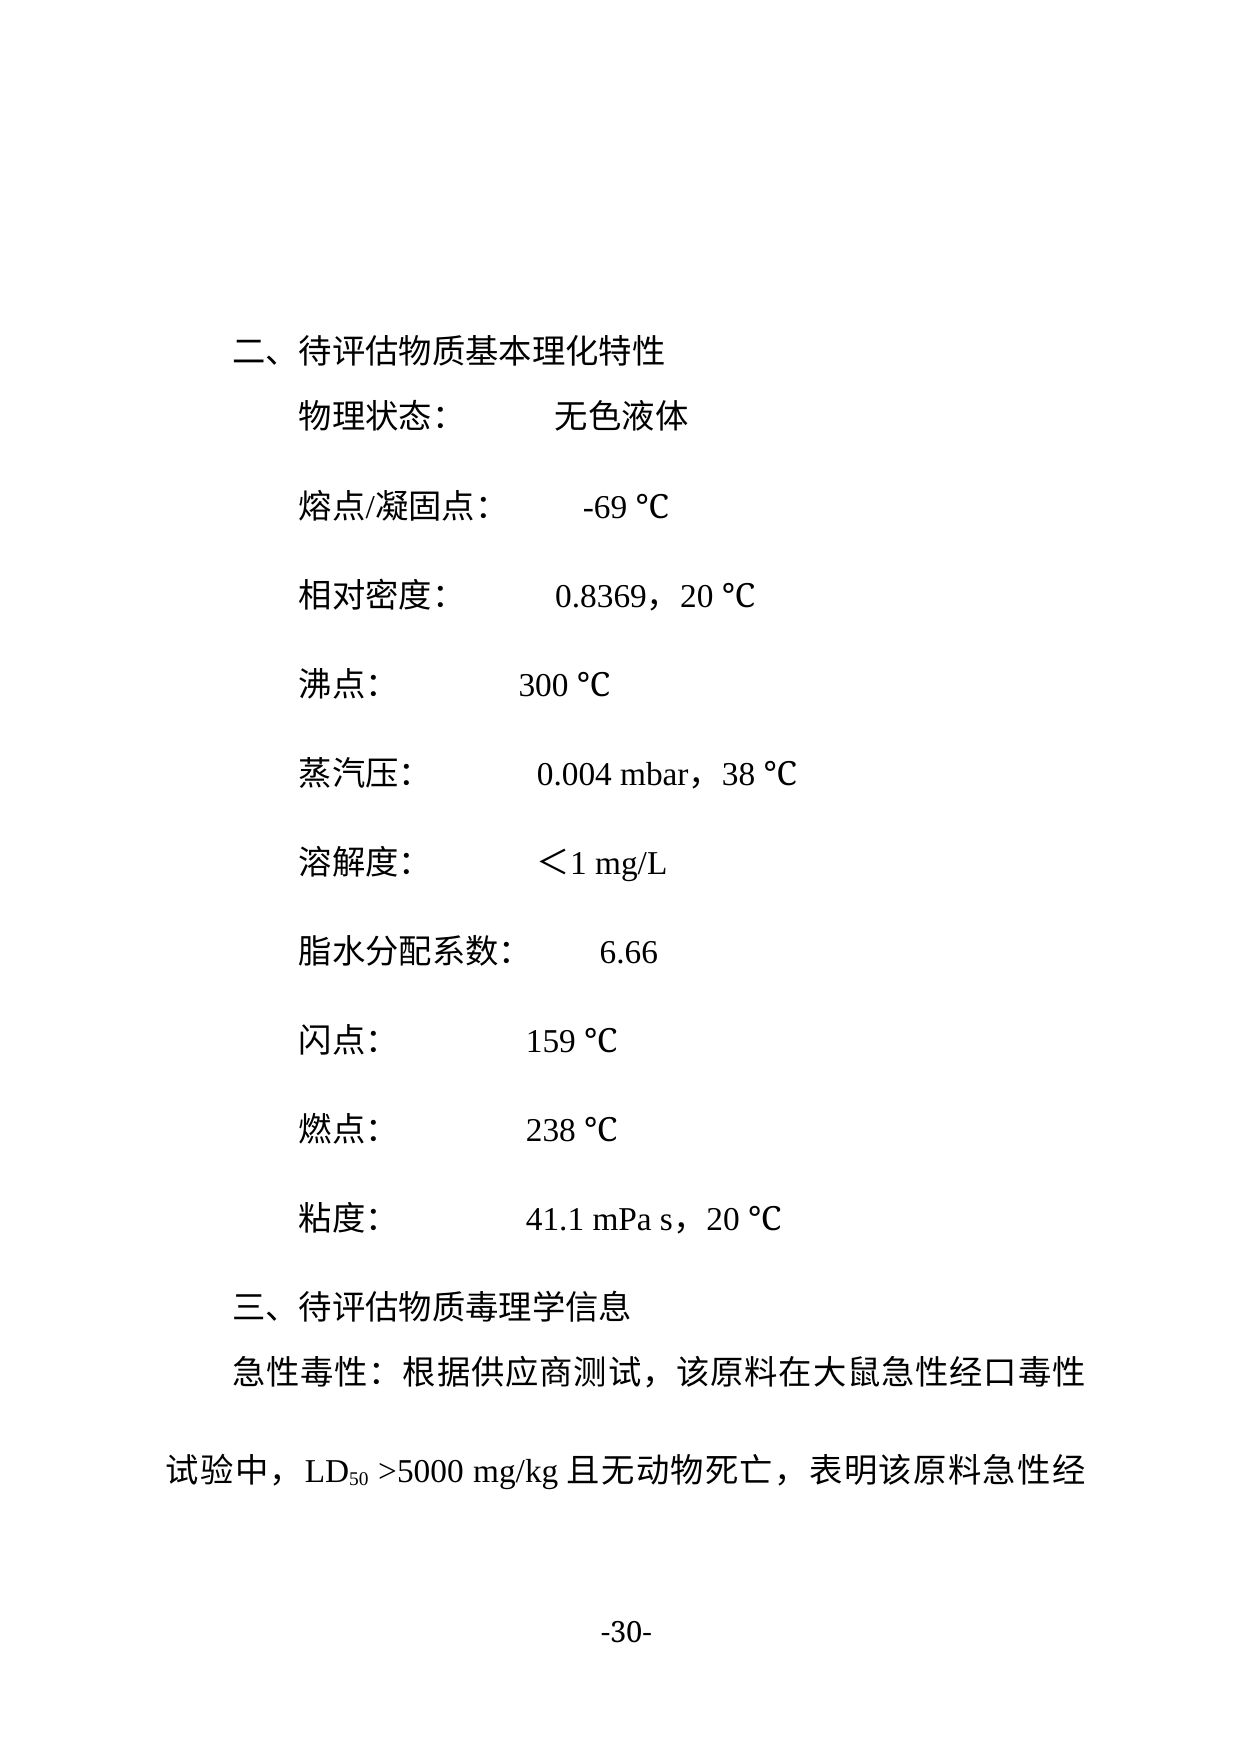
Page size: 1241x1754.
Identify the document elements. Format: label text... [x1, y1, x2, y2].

text 粘度： 41.1 mPa s，20 ℃ [165, 1183, 1087, 1248]
text 沸点： 300 ℃ [165, 649, 1087, 714]
text 三、待评估物质毒理学信息 [165, 1273, 1087, 1338]
text 溶解度： ＜1 mg/L [165, 827, 1087, 892]
text 燃点： 238 ℃ [165, 1094, 1087, 1159]
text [165, 1338, 1087, 1500]
text 脂水分配系数： 6.66 [165, 916, 1087, 981]
text 物理状态： 无色液体 [165, 382, 1087, 447]
text 蒸汽压： 0.004 mbar，38 ℃ [165, 738, 1087, 803]
text 二、待评估物质基本理化特性 [165, 317, 1087, 382]
text 闪点： 159 ℃ [165, 1005, 1087, 1070]
text 相对密度： 0.8369，20 ℃ [165, 560, 1087, 625]
text 熔点/凝固点： -69 ℃ [165, 471, 1087, 536]
